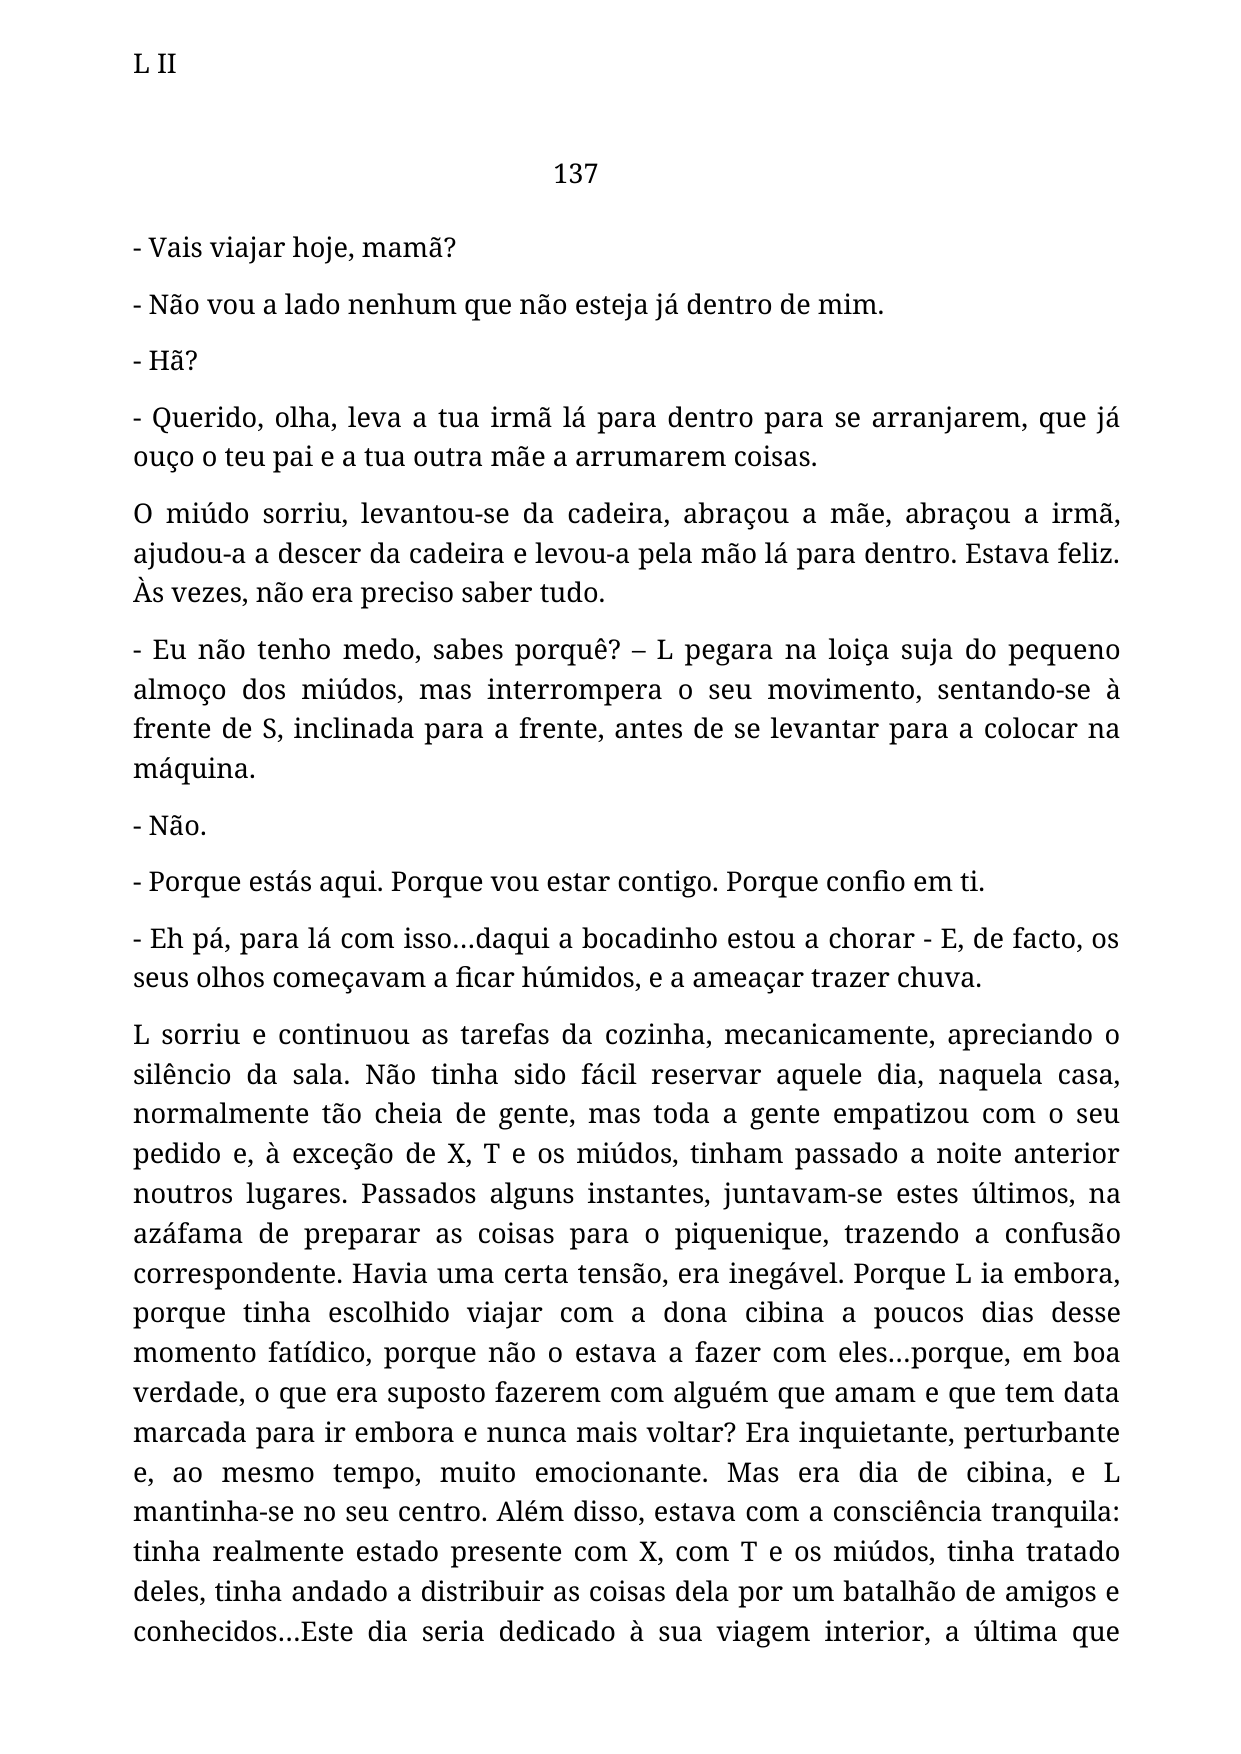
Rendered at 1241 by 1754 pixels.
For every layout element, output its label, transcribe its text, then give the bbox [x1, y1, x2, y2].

text - Porque estás aqui. Porque vou estar contigo. Porque confio em ti. [133, 863, 1122, 899]
text - Eh pá, para lá com isso…daqui a bocadinho estou a chorar - E, de facto, os seus olhos começavam a ficar húmidos, e a ameaçar trazer chuva. [133, 919, 1122, 996]
text - Não vou a lado nenhum que não esteja já dentro de mim. [133, 285, 1122, 322]
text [133, 1015, 1122, 1649]
text - Querido, olha, leva a tua irmã lá para dentro para se arranjarem, que já ouço o teu pai e a tua outra mãe a arrumarem coisas. [133, 398, 1122, 475]
text O miúdo sorriu, levantou-se da cadeira, abraçou a mãe, abraçou a irmã, ajudou-a a descer da cadeira e levou-a pela mão lá para dentro. Estava feliz. Às vezes, não era preciso saber tudo. [133, 494, 1122, 611]
text - Eu não tenho medo, sabes porquê? – L pegara na loiça suja do pequeno almoço dos miúdos, mas interrompera o seu movimento, sentando-se à frente de S, inclinada para a frente, antes de se levantar para a colocar na máquina. [133, 630, 1122, 787]
text - Não. [133, 806, 1122, 843]
text - Vais viajar hoje, mamã? [133, 229, 1122, 266]
text - Hã? [133, 342, 1122, 378]
